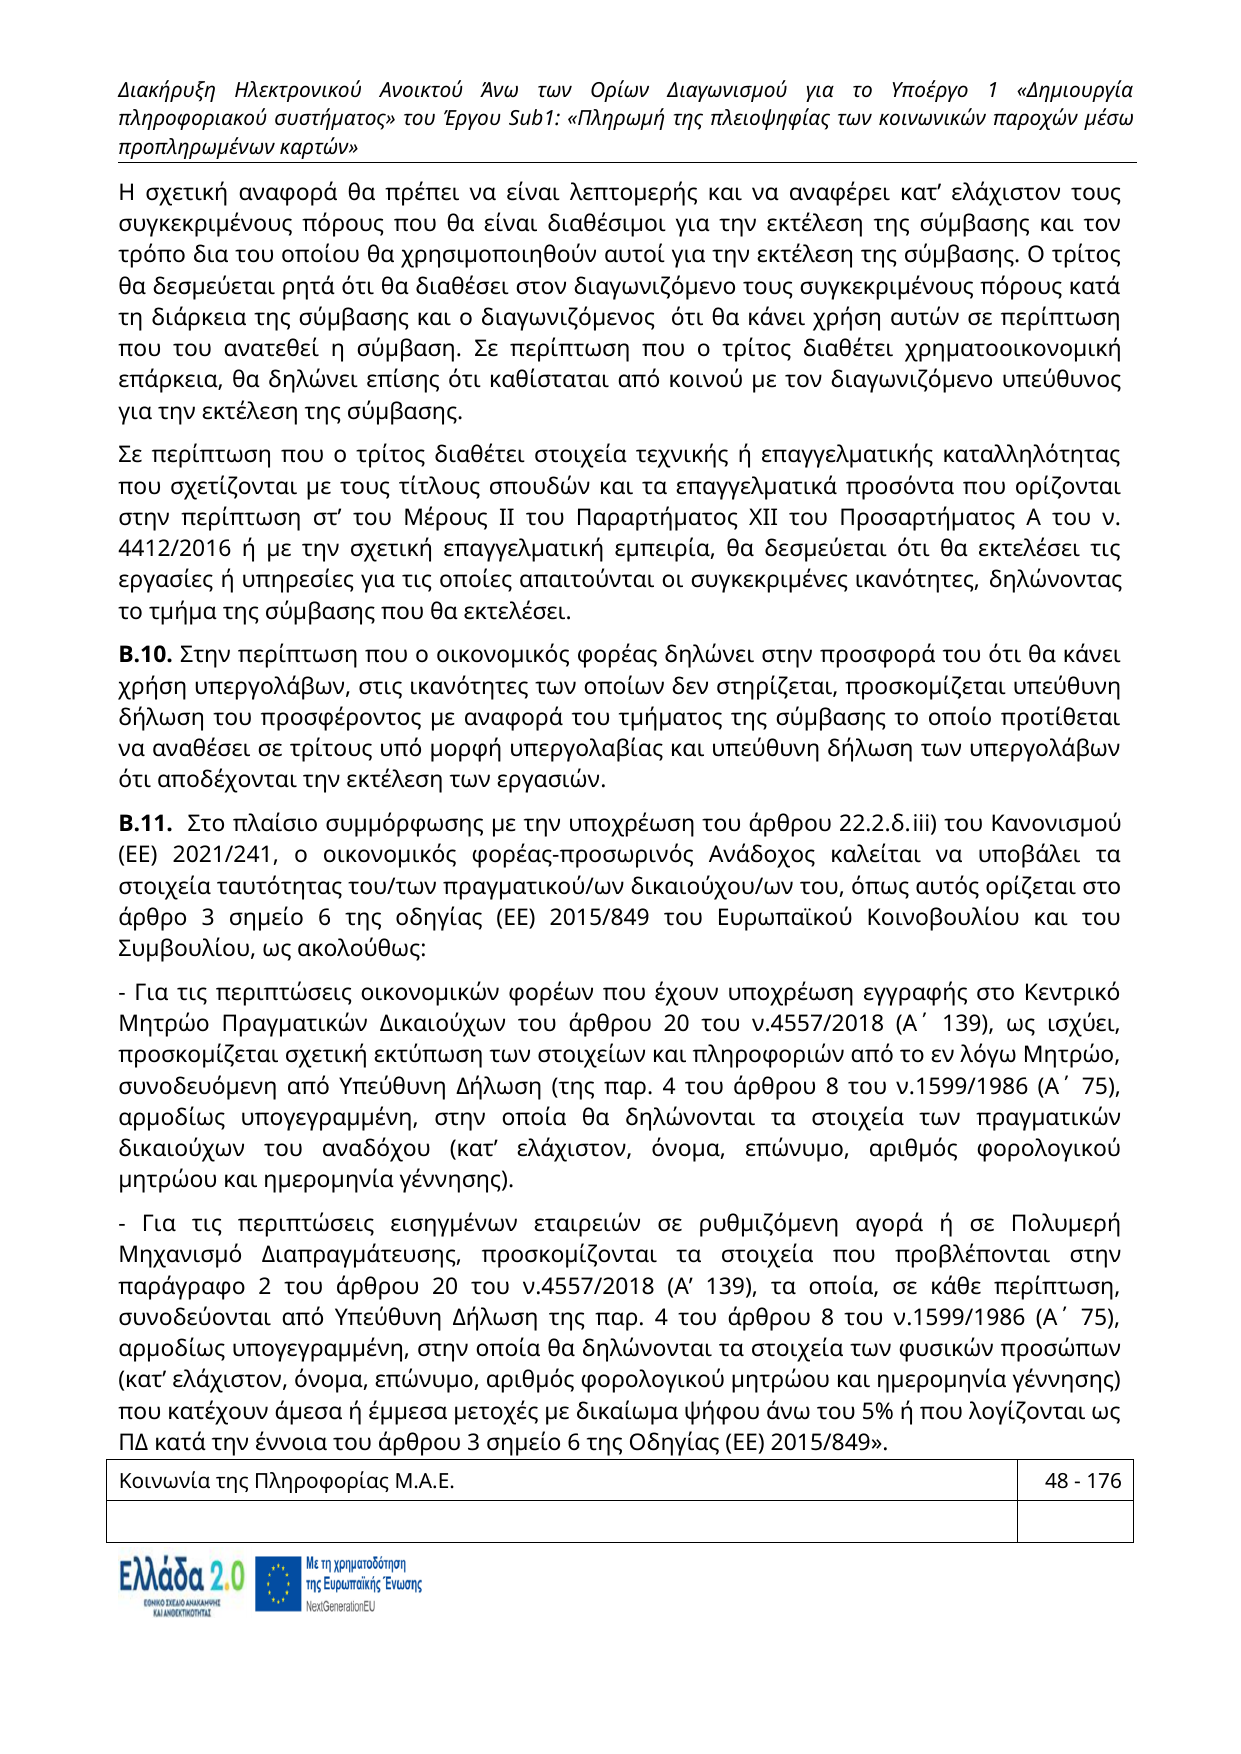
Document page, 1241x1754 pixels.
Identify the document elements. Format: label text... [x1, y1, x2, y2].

text - Για τις περιπτώσεις οικονομικών φορέων που έχουν υποχρέωση εγγραφής στο Κεντρικό Μητρώο Πραγματικών Δικαιούχων του άρθρου 20 του ν.4557/2018 (Α΄ 139), ως ισχύει, προσκομίζεται σχετική εκτύπωση των στοιχείων και πληροφοριών από το εν λόγω Μητρώο, συνοδευόμενη από Υπεύθυνη Δήλωση (της παρ. 4 του άρθρου 8 του ν.1599/1986 (Α΄ 75), αρμοδίως υπογεγραμμένη, στην οποία θα δηλώνονται τα στοιχεία των πραγματικών δικαιούχων του αναδόχου (κατ’ ελάχιστον, όνομα, επώνυμο, αριθμός φορολογικού μητρώου και ημερομηνία γέννησης). [118, 976, 1122, 1195]
text Σε περίπτωση που ο τρίτος διαθέτει στοιχεία τεχνικής ή επαγγελματικής καταλληλότητας που σχετίζονται με τους τίτλους σπουδών και τα επαγγελματικά προσόντα που ορίζονται στην περίπτωση στ’ του Μέρους ΙΙ του Παραρτήματος ΧΙΙ του Προσαρτήματος Α του ν. 4412/2016 ή με την σχετική επαγγελματική εμπειρία, θα δεσμεύεται ότι θα εκτελέσει τις εργασίες ή υπηρεσίες για τις οποίες απαιτούνται οι συγκεκριμένες ικανότητες, δηλώνοντας το τμήμα της σύμβασης που θα εκτελέσει. [118, 438, 1122, 626]
text - Για τις περιπτώσεις εισηγμένων εταιρειών σε ρυθμιζόμενη αγορά ή σε Πολυμερή Μηχανισμό Διαπραγμάτευσης, προσκομίζονται τα στοιχεία που προβλέπονται στην παράγραφο 2 του άρθρου 20 του ν.4557/2018 (Α’ 139), τα οποία, σε κάθε περίπτωση, συνοδεύονται από Υπεύθυνη Δήλωση της παρ. 4 του άρθρου 8 του ν.1599/1986 (Α΄ 75), αρμοδίως υπογεγραμμένη, στην οποία θα δηλώνονται τα στοιχεία των φυσικών προσώπων (κατ’ ελάχιστον, όνομα, επώνυμο, αριθμός φορολογικού μητρώου και ημερομηνία γέννησης) που κατέχουν άμεσα ή έμμεσα μετοχές με δικαίωμα ψήφου άνω του 5% ή που λογίζονται ως ΠΔ κατά την έννοια του άρθρου 3 σημείο 6 της Οδηγίας (ΕΕ) 2015/849». [118, 1207, 1122, 1457]
text Β.11. Στο πλαίσιο συμμόρφωσης με την υποχρέωση του άρθρου 22.2.δ.iii) του Κανονισμού (ΕΕ) 2021/241, ο οικονομικός φορέας-προσωρινός Ανάδοχος καλείται να υποβάλει τα στοιχεία ταυτότητας του/των πραγματικού/ων δικαιούχου/ων του, όπως αυτός ορίζεται στο άρθρο 3 σημείο 6 της οδηγίας (ΕΕ) 2015/849 του Ευρωπαϊκού Κοινοβουλίου και του Συμβουλίου, ως ακολούθως: [118, 807, 1122, 963]
text Η σχετική αναφορά θα πρέπει να είναι λεπτομερής και να αναφέρει κατ’ ελάχιστον τους συγκεκριμένους πόρους που θα είναι διαθέσιμοι για την εκτέλεση της σύμβασης και τον τρόπο δια του οποίου θα χρησιμοποιηθούν αυτοί για την εκτέλεση της σύμβασης. Ο τρίτος θα δεσμεύεται ρητά ότι θα διαθέσει στον διαγωνιζόμενο τους συγκεκριμένους πόρους κατά τη διάρκεια της σύμβασης και ο διαγωνιζόμενος ότι θα κάνει χρήση αυτών σε περίπτωση που του ανατεθεί η σύμβαση. Σε περίπτωση που ο τρίτος διαθέτει χρηματοοικονομική επάρκεια, θα δηλώνει επίσης ότι καθίσταται από κοινού με τον διαγωνιζόμενο υπεύθυνος για την εκτέλεση της σύμβασης. [118, 176, 1122, 426]
text Β.10. Στην περίπτωση που ο οικονομικός φορέας δηλώνει στην προσφορά του ότι θα κάνει χρήση υπεργολάβων, στις ικανότητες των οποίων δεν στηρίζεται, προσκομίζεται υπεύθυνη δήλωση του προσφέροντος με αναφορά του τμήματος της σύμβασης το οποίο προτίθεται να αναθέσει σε τρίτους υπό μορφή υπεργολαβίας και υπεύθυνη δήλωση των υπεργολάβων ότι αποδέχονται την εκτέλεση των εργασιών. [118, 638, 1122, 795]
picture [118, 1547, 427, 1618]
